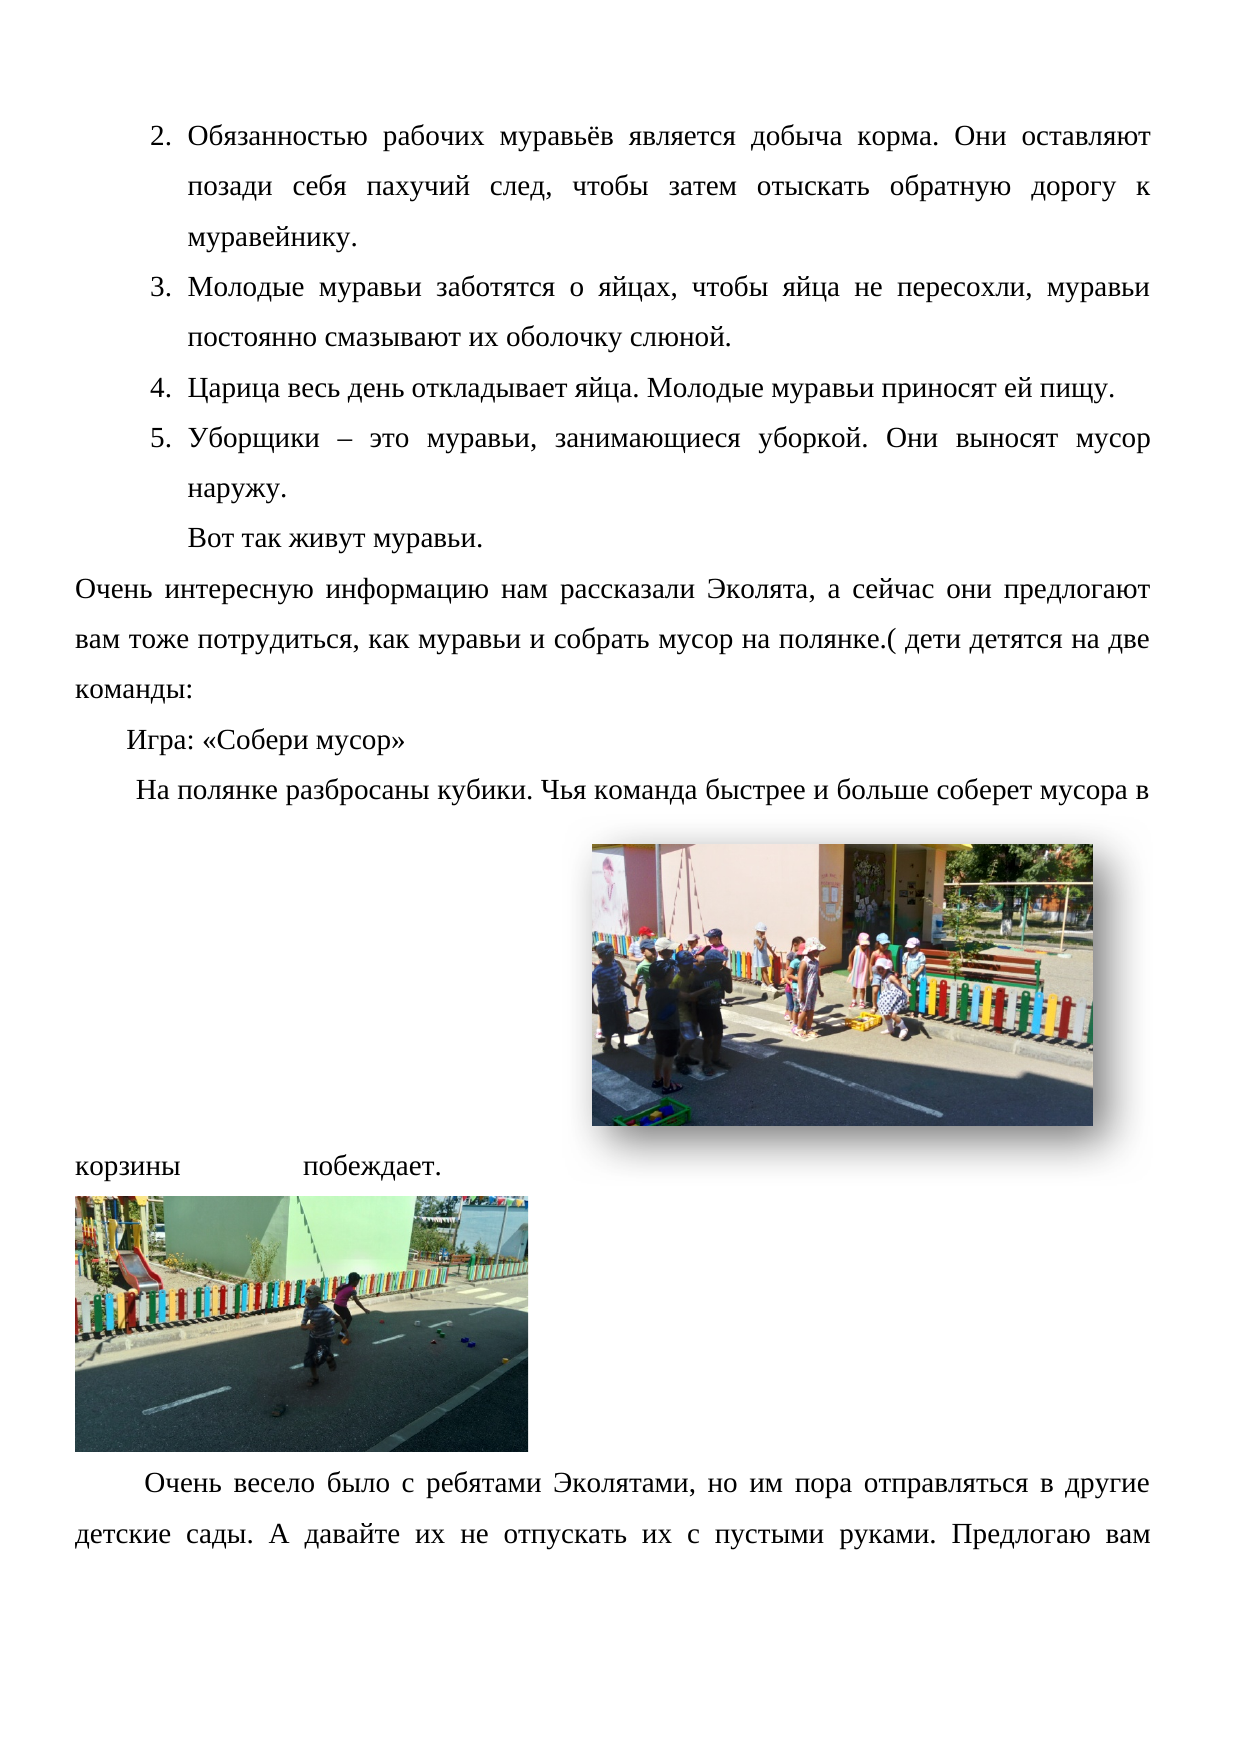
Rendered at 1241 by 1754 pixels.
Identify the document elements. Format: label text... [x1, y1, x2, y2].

picture [592, 844, 1093, 1126]
list Уборщики – это муравьи, занимающиеся уборкой. Они выносят мусор наружу. [150, 420, 1152, 504]
picture [75, 1196, 529, 1452]
text Очень интересную информацию нам рассказали Эколята, а сейчас они предлогают вам тоже потрудиться, как муравьи и собрать мусор на полянке.( дети детятся на две команды: [75, 571, 1152, 705]
text Игра: «Собери мусор» [75, 722, 1152, 755]
list Обязанностью рабочих муравьёв является добыча корма. Они оставляют позади себя пахучий след, чтобы затем отыскать обратную дорогу к муравейнику. [150, 118, 1152, 252]
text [75, 1466, 1152, 1549]
text Вот так живут муравьи. [150, 521, 1152, 554]
list Молодые муравьи заботятся о яйцах, чтобы яйца не пересохли, муравьи постоянно смазывают их оболочку слюной. [150, 269, 1152, 353]
list Царица весь день откладывает яйца. Молодые муравьи приносят ей пищу. [150, 370, 1152, 403]
